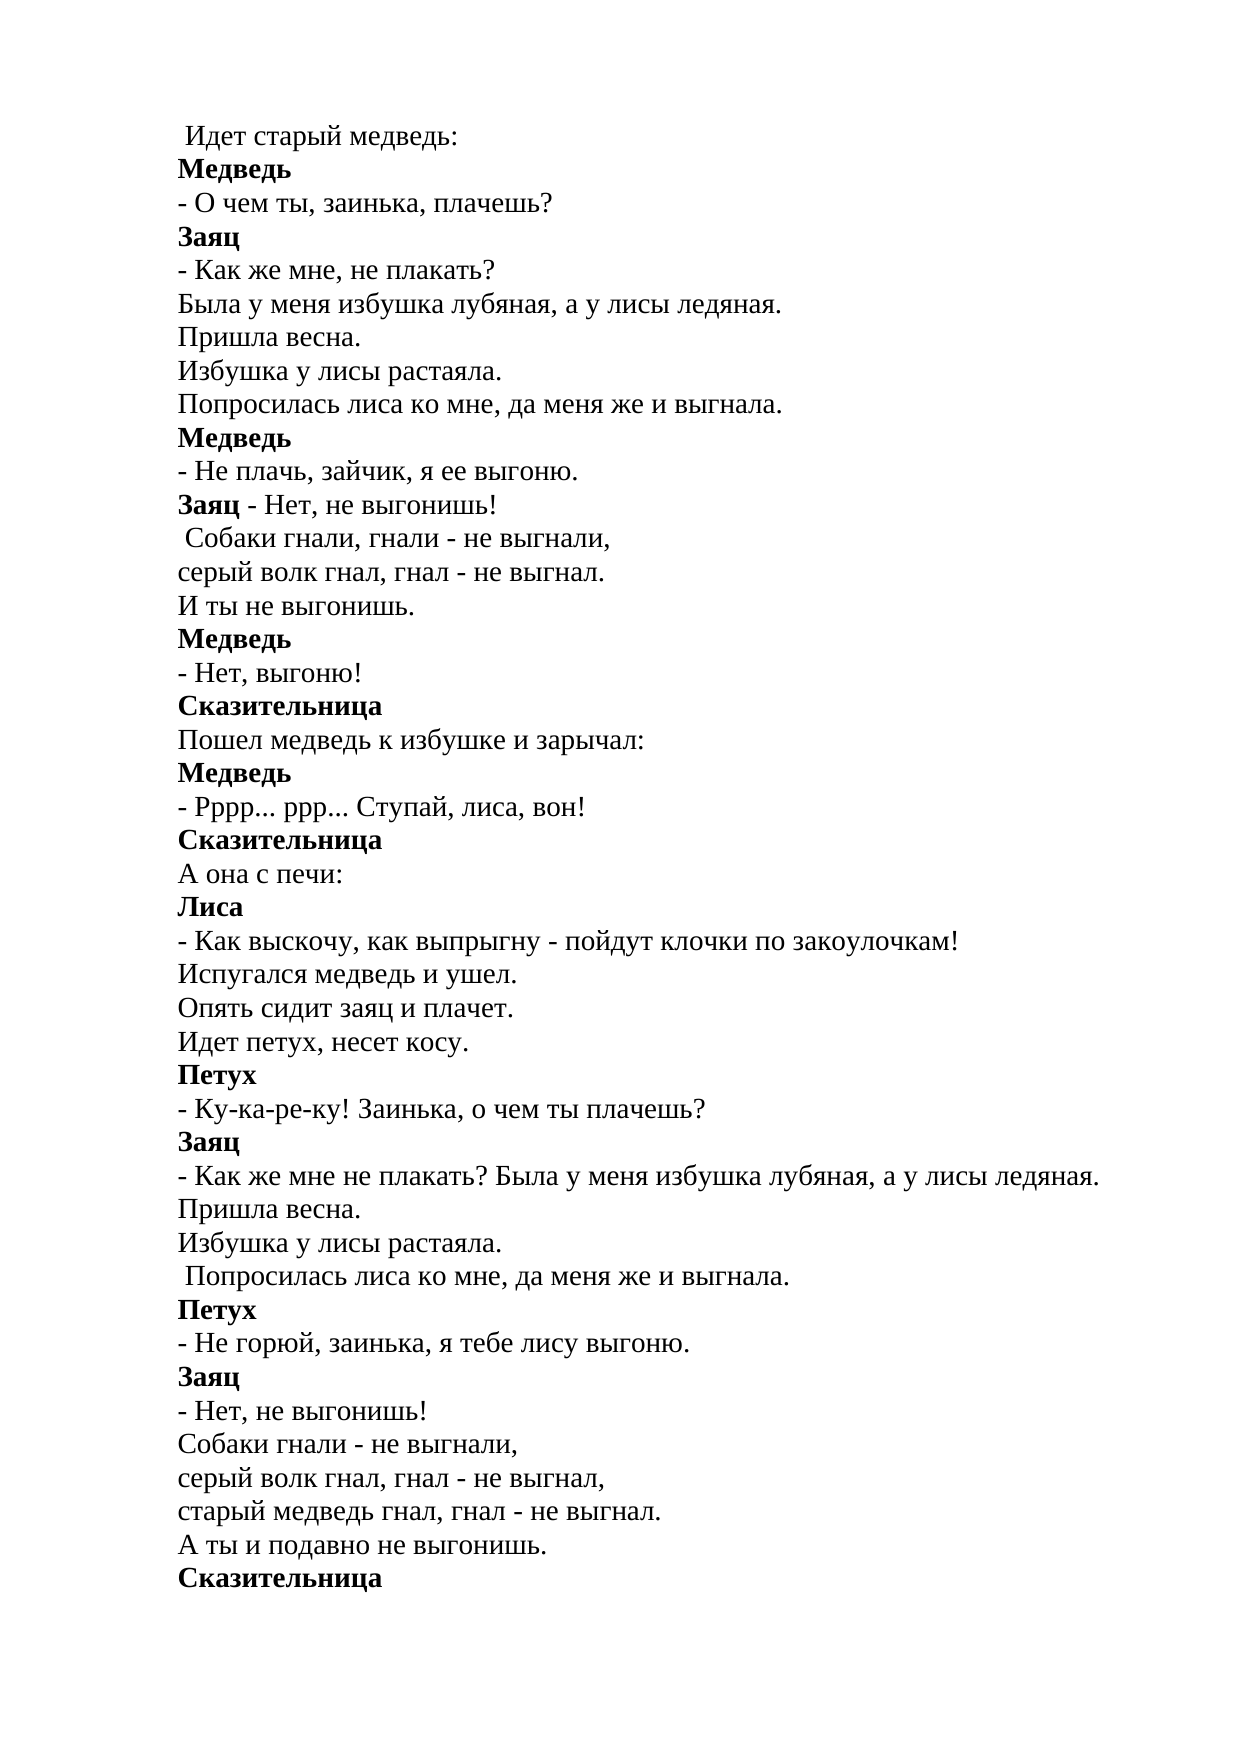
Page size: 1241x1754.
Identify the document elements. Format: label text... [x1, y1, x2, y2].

text Попросилась лиса ко мне, да меня же и выгнала. Медведь [177, 386, 1152, 453]
text Попросилась лиса ко мне, да меня же и выгнала. Петух [177, 1258, 1152, 1326]
text - Ку-ка-ре-ку! Заинька, о чем ты плачешь? Заяц [177, 1091, 1152, 1158]
text - Как же мне, не плакать? [177, 252, 1152, 286]
text - Не горюй, заинька, я тебе лису выгоню. Заяц [177, 1326, 1152, 1393]
text старый медведь гнал, гнал - не выгнал. [177, 1493, 1152, 1527]
text - Не плачь, зайчик, я ее выгоню. Заяц - Нет, не выгонишь! [177, 453, 1152, 521]
text Избушка у лисы растаяла. [177, 353, 1152, 386]
text - Нет, выгоню! Сказительница [177, 655, 1152, 722]
text - Нет, не выгонишь! [177, 1393, 1152, 1426]
text - О чем ты, заинька, плачешь? Заяц [177, 185, 1152, 252]
text Пришла весна. [177, 319, 1152, 353]
text Пришла весна. [177, 1191, 1152, 1225]
text Собаки гнали - не выгнали, [177, 1426, 1152, 1460]
text Собаки гнали, гнали - не выгнали, [177, 521, 1152, 554]
text А она с печи: Лиса [177, 856, 1152, 923]
text И ты не выгонишь. Медведь [177, 588, 1152, 655]
text Идет петух, несет косу. Петух [177, 1024, 1152, 1091]
text - Как выскочу, как выпрыгну - пойдут клочки по закоулочкам! Испугался медведь и ушел. Опять сидит заяц и плачет. [177, 923, 1152, 1024]
text Идет старый медведь: Медведь [177, 118, 1152, 185]
text Пошел медведь к избушке и зарычал: Медведь [177, 722, 1152, 789]
text А ты и подавно не выгонишь. Сказительница [177, 1527, 1152, 1594]
text Была у меня избушка лубяная, а у лисы ледяная. [177, 286, 1152, 319]
text - Как же мне не плакать? Была у меня избушка лубяная, а у лисы ледяная. [177, 1158, 1152, 1191]
text Избушка у лисы растаяла. [177, 1225, 1152, 1258]
text - Рррр... ррр... Ступай, лиса, вон! Сказительница [177, 789, 1152, 856]
text серый волк гнал, гнал - не выгнал. [177, 554, 1152, 588]
text серый волк гнал, гнал - не выгнал, [177, 1460, 1152, 1493]
